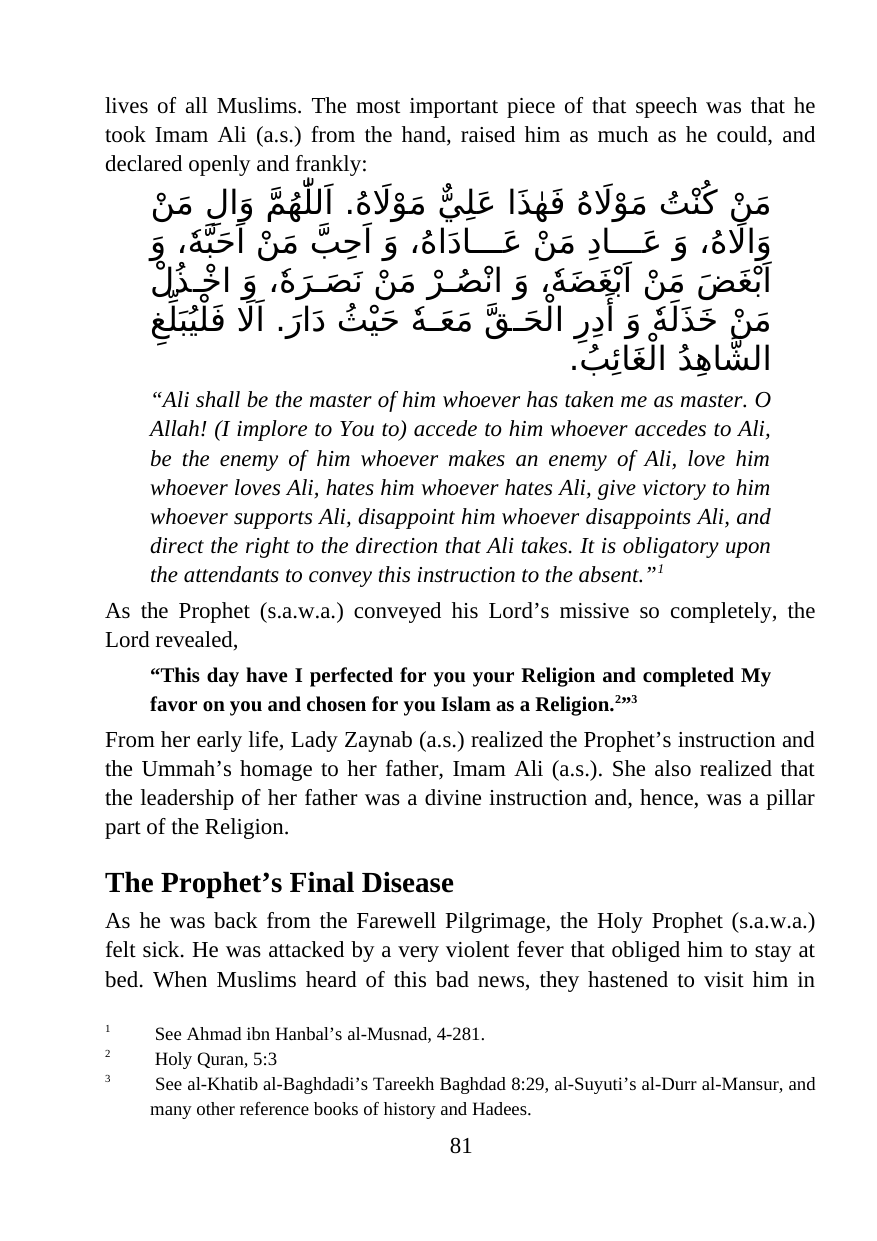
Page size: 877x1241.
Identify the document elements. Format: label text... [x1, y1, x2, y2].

subtitle The Prophet’s Final Disease [105, 866, 817, 899]
text From her early life, Lady Zaynab (a.s.) realized the Prophet’s instruction and the Ummah’s homage to her father, Imam Ali (a.s.). She also realized that the leadership of her father was a divine instruction and, hence, was a pillar part of the Religion. [105, 724, 817, 841]
text مَنْ كُنْتُ مَوْلَاهُ فَهٰذَا عَلِيٌّ مَوْلَاهُ. اَللّٰهُمَّ وَالِ مَنْ وَالَاهُ، وَ عَادِ مَنْ عَادَاهُ، وَ اَحِبَّ مَنْ اَحَبَّهٗ، وَ اَبْغَضَ مَنْ اَبْغَضَهٗ، وَ انْصُرْ مَنْ نَصَرَهٗ، وَ اخْذُلْ مَنْ خَذَلَهٗ وَ أَدِرِ الْحَقَّ مَعَهٗ حَيْثُ دَارَ. اَلَا فَلْيُبَلِّغِ الشَّاهِدُ الْغَائِبُ. [150, 184, 772, 378]
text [105, 905, 817, 993]
text “Ali shall be the master of him whoever has taken me as master. O Allah! (I implore to You to) accede to him whoever accedes to Ali, be the enemy of him whoever makes an enemy of Ali, love him whoever loves Ali, hates him whoever hates Ali, give victory to him whoever supports Ali, disappoint him whoever disappoints Ali, and direct the right to the direction that Ali takes. It is obligatory upon the attendants to convey this instruction to the absent.” [150, 384, 772, 588]
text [105, 90, 817, 177]
text “This day have I perfected for you your Religion and completed My favor on you and chosen for you Islam as a Religion.” [150, 659, 772, 718]
text As the Prophet (s.a.w.a.) conveyed his Lord’s missive so completely, the Lord revealed, [105, 595, 817, 653]
